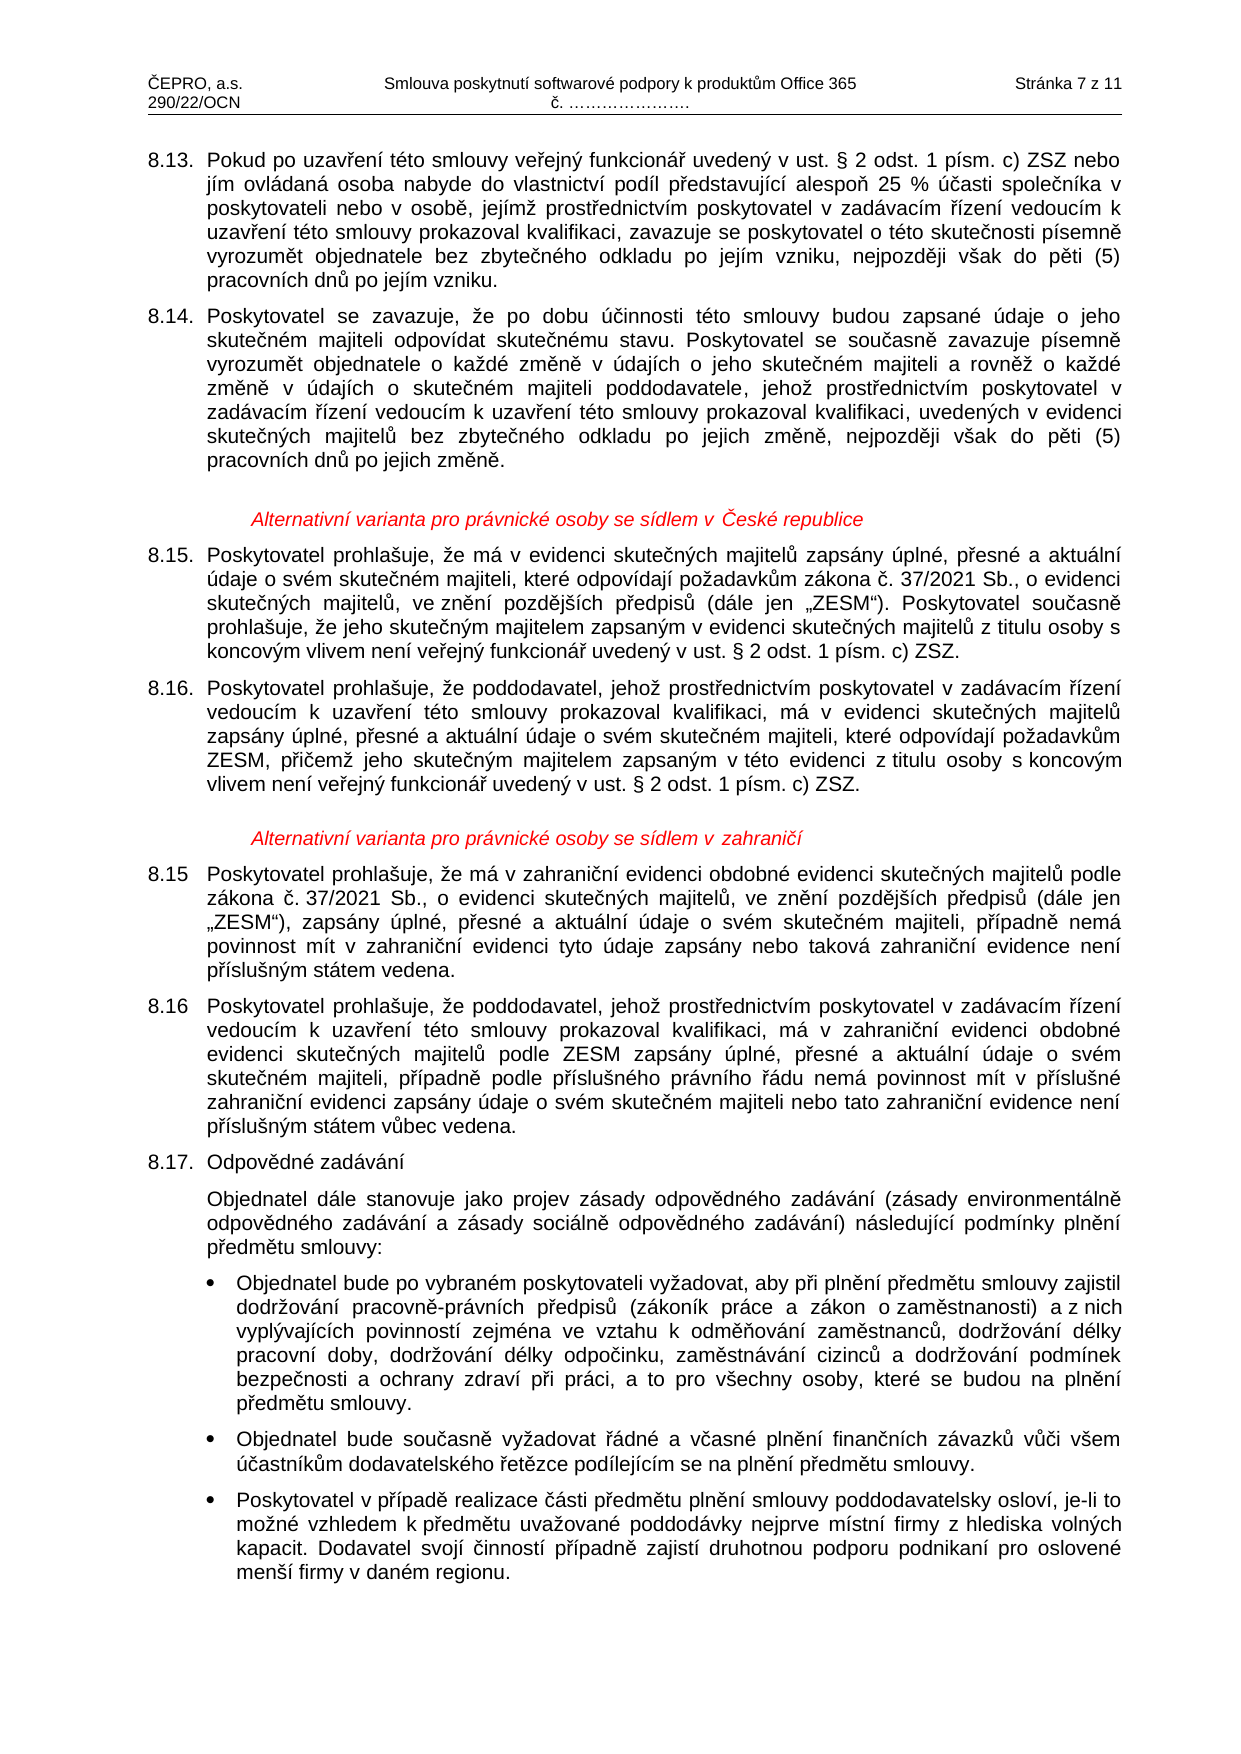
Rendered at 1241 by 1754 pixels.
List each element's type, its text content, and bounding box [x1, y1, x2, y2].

list 8.16 Poskytovatel prohlašuje, že poddodavatel, jehož prostřednictvím poskytovatel v zadávacím řízení vedoucím k uzavření této smlouvy prokazoval kvalifikaci, má v zahraniční evidenci obdobné evidenci skutečných majitelů podle ZESM zapsány úplné, přesné a aktuální údaje o svém skutečném majiteli, případně podle příslušného právního řádu nemá povinnost mít v příslušné zahraniční evidenci zapsány údaje o svém skutečném majiteli nebo tato zahraniční evidence není příslušným státem vůbec vedena. [148, 994, 1122, 1138]
text Objednatel bude po vybraném poskytovateli vyžadovat, aby při plnění předmětu smlouvy zajistil dodržování pracovně-právních předpisů (zákoník práce a zákon o zaměstnanosti) a z nich vyplývajících povinností zejména ve vztahu k odměňování zaměstnanců, dodržování délky pracovní doby, dodržování délky odpočinku, zaměstnávání cizinců a dodržování podmínek bezpečnosti a ochrany zdraví při práci, a to pro všechny osoby, které se budou na plnění předmětu smlouvy. [207, 1271, 1122, 1415]
text Poskytovatel v případě realizace části předmětu plnění smlouvy poddodavatelsky osloví, je-li to možné vzhledem k předmětu uvažované poddodávky nejprve místní firmy z hlediska volných kapacit. Dodavatel svojí činností případně zajistí druhotnou podporu podnikaní pro oslovené menší firmy v daném regionu. [207, 1488, 1122, 1584]
text Odpovědné zadávání [148, 1150, 1122, 1174]
text Objednatel bude současně vyžadovat řádné a včasné plnění finančních závazků vůči všem účastníkům dodavatelského řetězce podílejícím se na plnění předmětu smlouvy. [207, 1427, 1122, 1475]
text Alternativní varianta pro právnické osoby se sídlem v zahraničí [251, 826, 1122, 849]
text Poskytovatel se zavazuje, že po dobu účinnosti této smlouvy budou zapsané údaje o jeho skutečném majiteli odpovídat skutečnému stavu. Poskytovatel se současně zavazuje písemně vyrozumět objednatele o každé změně v údajích o jeho skutečném majiteli a rovněž o každé změně v údajích o skutečném majiteli poddodavatele, jehož prostřednictvím poskytovatel v zadávacím řízení vedoucím k uzavření této smlouvy prokazoval kvalifikaci, uvedených v evidenci skutečných majitelů bez zbytečného odkladu po jejich změně, nejpozději však do pěti (5) pracovních dnů po jejich změně. [148, 304, 1122, 472]
list 8.15 Poskytovatel prohlašuje, že má v zahraniční evidenci obdobné evidenci skutečných majitelů podle zákona č. 37/2021 Sb., o evidenci skutečných majitelů, ve znění pozdějších předpisů (dále jen „ZESM“), zapsány úplné, přesné a aktuální údaje o svém skutečném majiteli, případně nemá povinnost mít v zahraniční evidenci tyto údaje zapsány nebo taková zahraniční evidence není příslušným státem vedena. [148, 862, 1122, 981]
text Poskytovatel prohlašuje, že poddodavatel, jehož prostřednictvím poskytovatel v zadávacím řízení vedoucím k uzavření této smlouvy prokazoval kvalifikaci, má v evidenci skutečných majitelů zapsány úplné, přesné a aktuální údaje o svém skutečném majiteli, které odpovídají požadavkům ZESM, přičemž jeho skutečným majitelem zapsaným v této evidenci z titulu osoby s koncovým vlivem není veřejný funkcionář uvedený v ust. § 2 odst. 1 písm. c) ZSZ. [148, 676, 1122, 795]
text Pokud po uzavření této smlouvy veřejný funkcionář uvedený v ust. § 2 odst. 1 písm. c) ZSZ nebo jím ovládaná osoba nabyde do vlastnictví podíl představující alespoň 25 % účasti společníka v poskytovateli nebo v osobě, jejímž prostřednictvím poskytovatel v zadávacím řízení vedoucím k uzavření této smlouvy prokazoval kvalifikaci, zavazuje se poskytovatel o této skutečnosti písemně vyrozumět objednatele bez zbytečného odkladu po jejím vzniku, nejpozději však do pěti (5) pracovních dnů po jejím vzniku. [148, 148, 1122, 291]
list Objednatel dále stanovuje jako projev zásady odpovědného zadávání (zásady environmentálně odpovědného zadávání a zásady sociálně odpovědného zadávání) následující podmínky plnění předmětu smlouvy: [207, 1187, 1122, 1258]
text Poskytovatel prohlašuje, že má v evidenci skutečných majitelů zapsány úplné, přesné a aktuální údaje o svém skutečném majiteli, které odpovídají požadavkům zákona č. 37/2021 Sb., o evidenci skutečných majitelů, ve znění pozdějších předpisů (dále jen „ZESM“). Poskytovatel současně prohlašuje, že jeho skutečným majitelem zapsaným v evidenci skutečných majitelů z titulu osoby s koncovým vlivem není veřejný funkcionář uvedený v ust. § 2 odst. 1 písm. c) ZSZ. [148, 543, 1122, 663]
text Alternativní varianta pro právnické osoby se sídlem v České republice [251, 508, 1122, 531]
